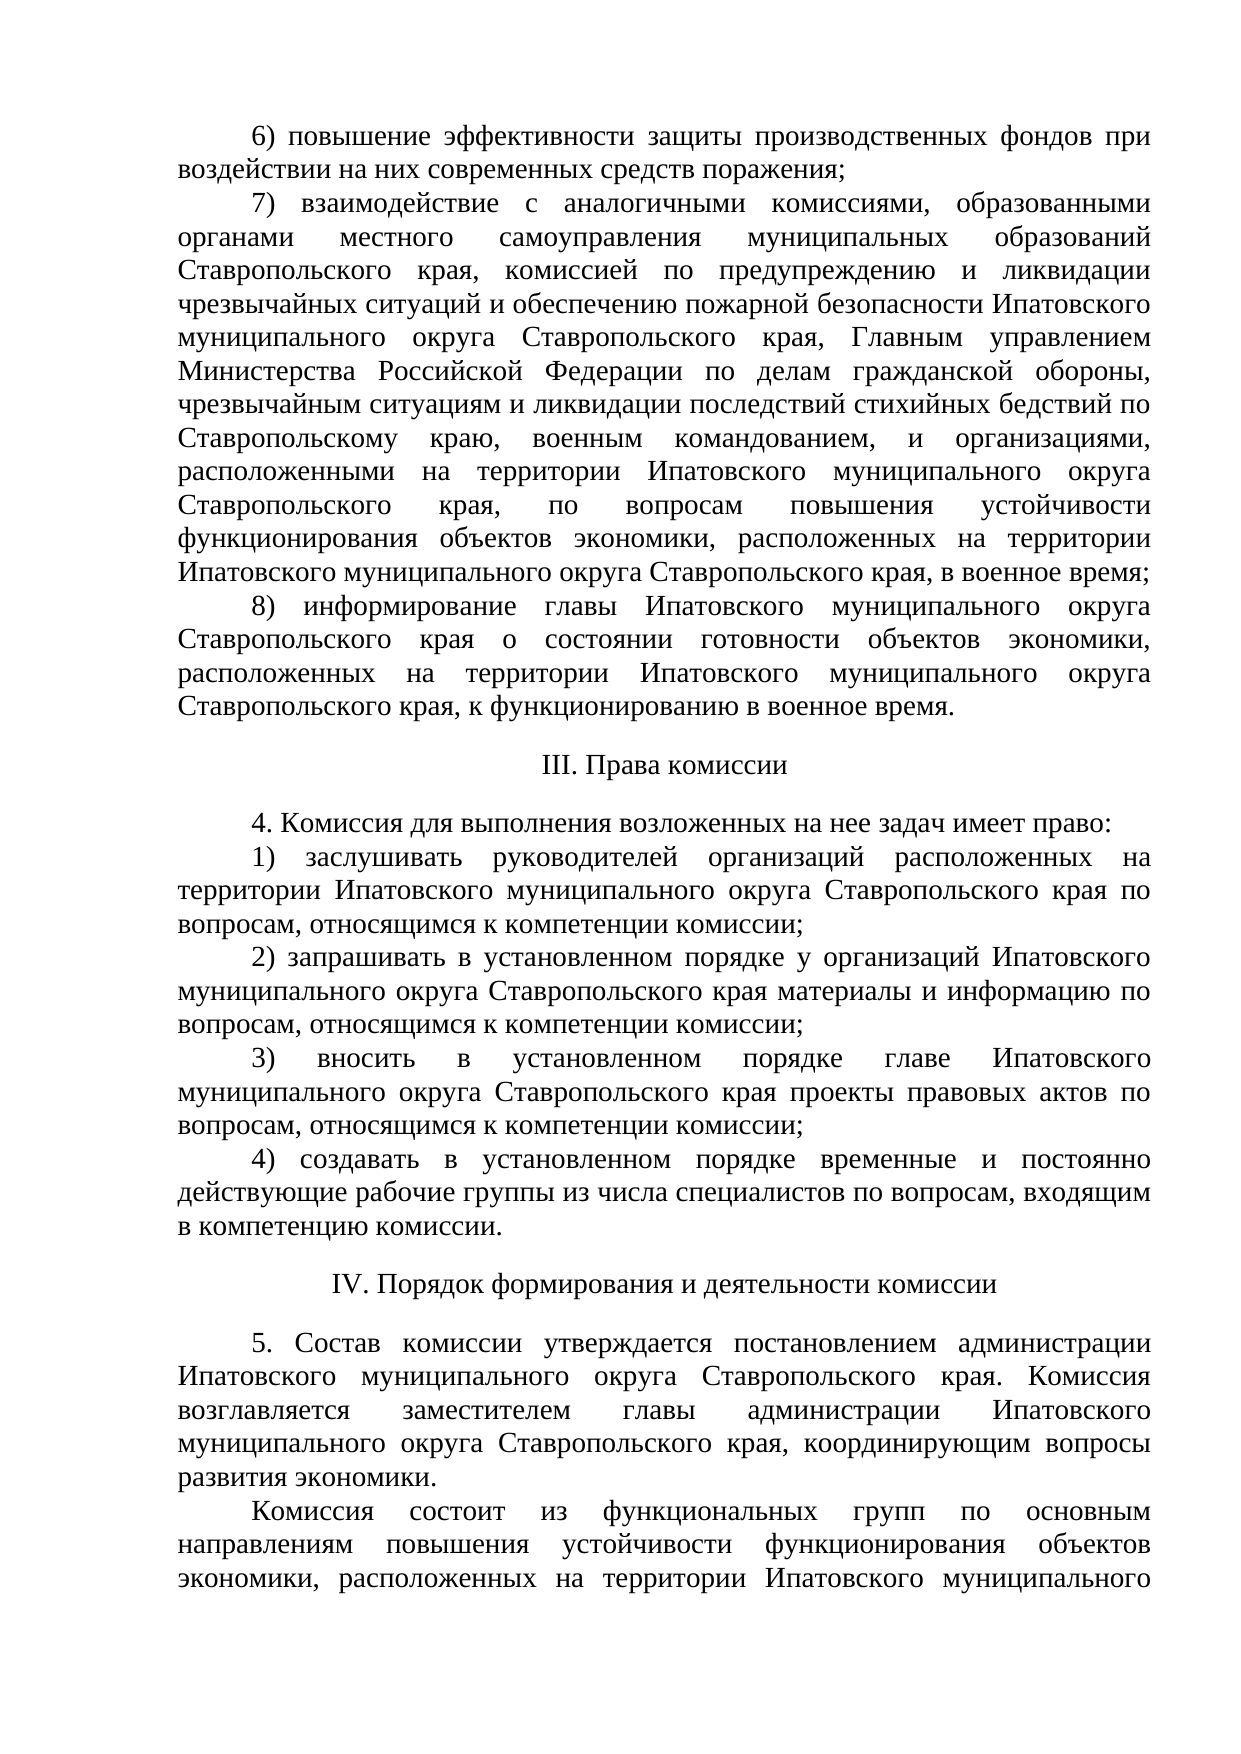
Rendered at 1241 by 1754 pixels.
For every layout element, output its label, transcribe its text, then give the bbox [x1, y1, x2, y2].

text III. Права комиссии [177, 747, 1152, 780]
text 1) заслушивать руководителей организаций расположенных на территории Ипатовского муниципального округа Ставропольского края по вопросам, относящимся к компетенции комиссии; [177, 839, 1152, 939]
text 6) повышение эффективности защиты производственных фондов при воздействии на них современных средств поражения; [177, 118, 1152, 185]
text 2) запрашивать в установленном порядке у организаций Ипатовского муниципального округа Ставропольского края материалы и информацию по вопросам, относящимся к компетенции комиссии; [177, 939, 1152, 1040]
text 4. Комиссия для выполнения возложенных на нее задач имеет право: [177, 805, 1152, 839]
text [177, 1493, 1152, 1593]
text 5. Состав комиссии утверждается постановлением администрации Ипатовского муниципального округа Ставропольского края. Комиссия возглавляется заместителем главы администрации Ипатовского муниципального округа Ставропольского края, координирующим вопросы развития экономики. [177, 1325, 1152, 1493]
text 7) взаимодействие с аналогичными комиссиями, образованными органами местного самоуправления муниципальных образований Ставропольского края, комиссией по предупреждению и ликвидации чрезвычайных ситуаций и обеспечению пожарной безопасности Ипатовского муниципального округа Ставропольского края, Главным управлением Министерства Российской Федерации по делам гражданской обороны, чрезвычайным ситуациям и ликвидации последствий стихийных бедствий по Ставропольскому краю, военным командованием, и организациями, расположенными на территории Ипатовского муниципального округа Ставропольского края, по вопросам повышения устойчивости функционирования объектов экономики, расположенных на территории Ипатовского муниципального округа Ставропольского края, в военное время; [177, 185, 1152, 588]
text IV. Порядок формирования и деятельности комиссии [177, 1266, 1152, 1300]
text 4) создавать в установленном порядке временные и постоянно действующие рабочие группы из числа специалистов по вопросам, входящим в компетенцию комиссии. [177, 1141, 1152, 1241]
text 8) информирование главы Ипатовского муниципального округа Ставропольского края о состоянии готовности объектов экономики, расположенных на территории Ипатовского муниципального округа Ставропольского края, к функционированию в военное время. [177, 588, 1152, 722]
text 3) вносить в установленном порядке главе Ипатовского муниципального округа Ставропольского края проекты правовых актов по вопросам, относящимся к компетенции комиссии; [177, 1040, 1152, 1141]
